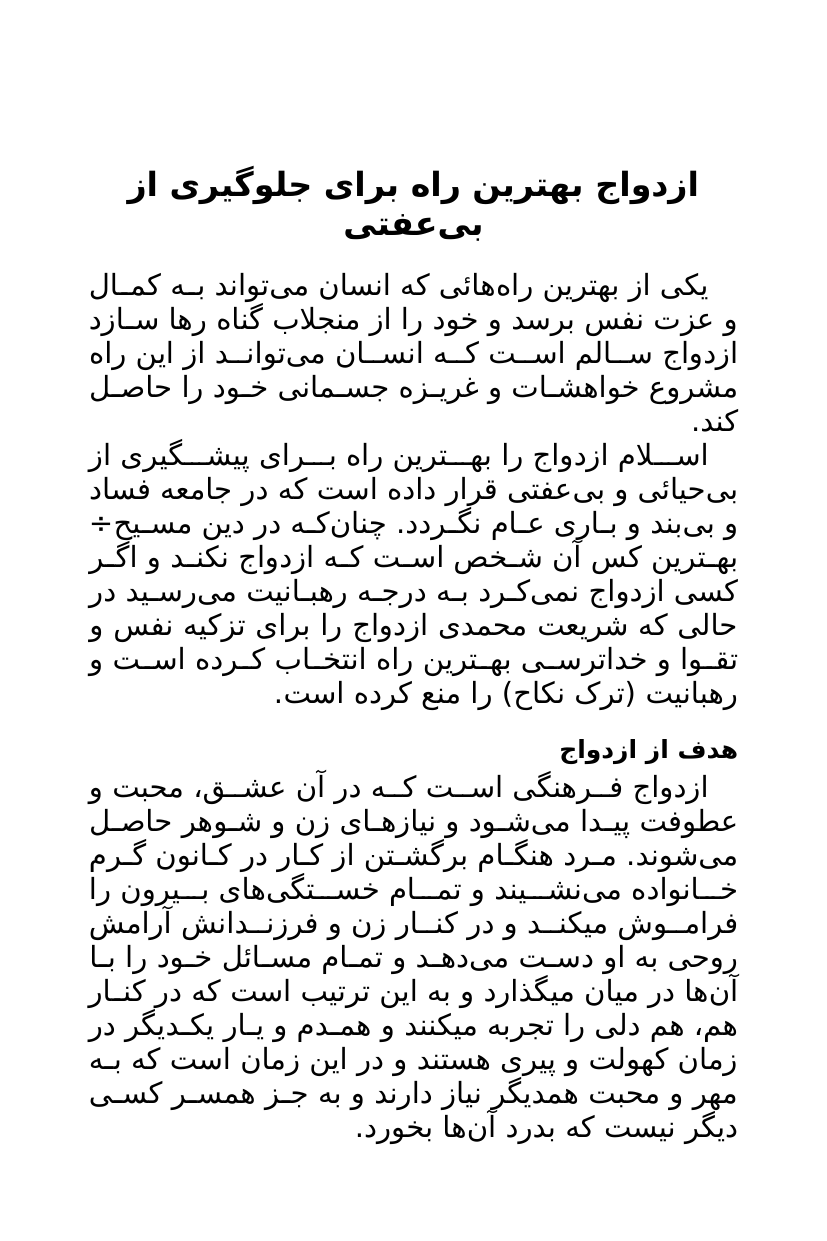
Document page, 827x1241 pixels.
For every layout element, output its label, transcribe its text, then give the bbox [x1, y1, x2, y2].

text ازدواج بهترین راه برای جلوگیری از بی‌عفتی [89, 166, 738, 243]
text هدف از ازدواج [89, 735, 738, 764]
text یکی از بهترین راه‌هائی که انسان می‌تواند به کمال و عزت نفس برسد و خود را از منجلاب گناه رها سازد ازدواج سالم است که انسان می‌تواند از این راه مشروع خواهشات و غریزه جسمانی خود را حاصل کند. [89, 268, 738, 438]
text ازدواج فرهنگی است که در آن عشق، محبت و عطوفت پیدا می‌شود و نیازهای زن و شوهر حاصل می‌شوند. مرد هنگام برگشتن از کار در کانون گرم خانواده می‌نشیند و تمام خستگی‌های بیرون را فراموش میکند و در کنار زن و فرزندانش آرامش روحی به او دست می‌دهد و تمام مسائل خود را با آن‌ها در میان میگذارد و به این ترتیب است که در کنار هم، هم دلی را تجربه میکنند و همدم و یار یکدیگر در زمان کهولت و پیری هستند و در این زمان است که به مهر و محبت همدیگر نیاز دارند و به جز همسر کسی دیگر نیست که بدرد آن‌ها بخورد. [89, 770, 738, 1144]
text اسلام ازدواج را بهترین راه برای پیشگیری از بی‌حیائی و بی‌عفتی قرار داده است که در جامعه فساد و بی‌بند و باری عام نگردد. چنان‌که در دین مسیح÷ بهترین کس آن شخص است که ازدواج نکند و اگر کسی ازدواج نمی‌کرد به درجه رهبانیت می‌رسید در حالی که شریعت محمدی ازدواج را برای تزکیه نفس و تقوا و خداترسی بهترین راه انتخاب کرده است و رهبانیت (ترک نکاح) را منع کرده است. [89, 438, 738, 710]
